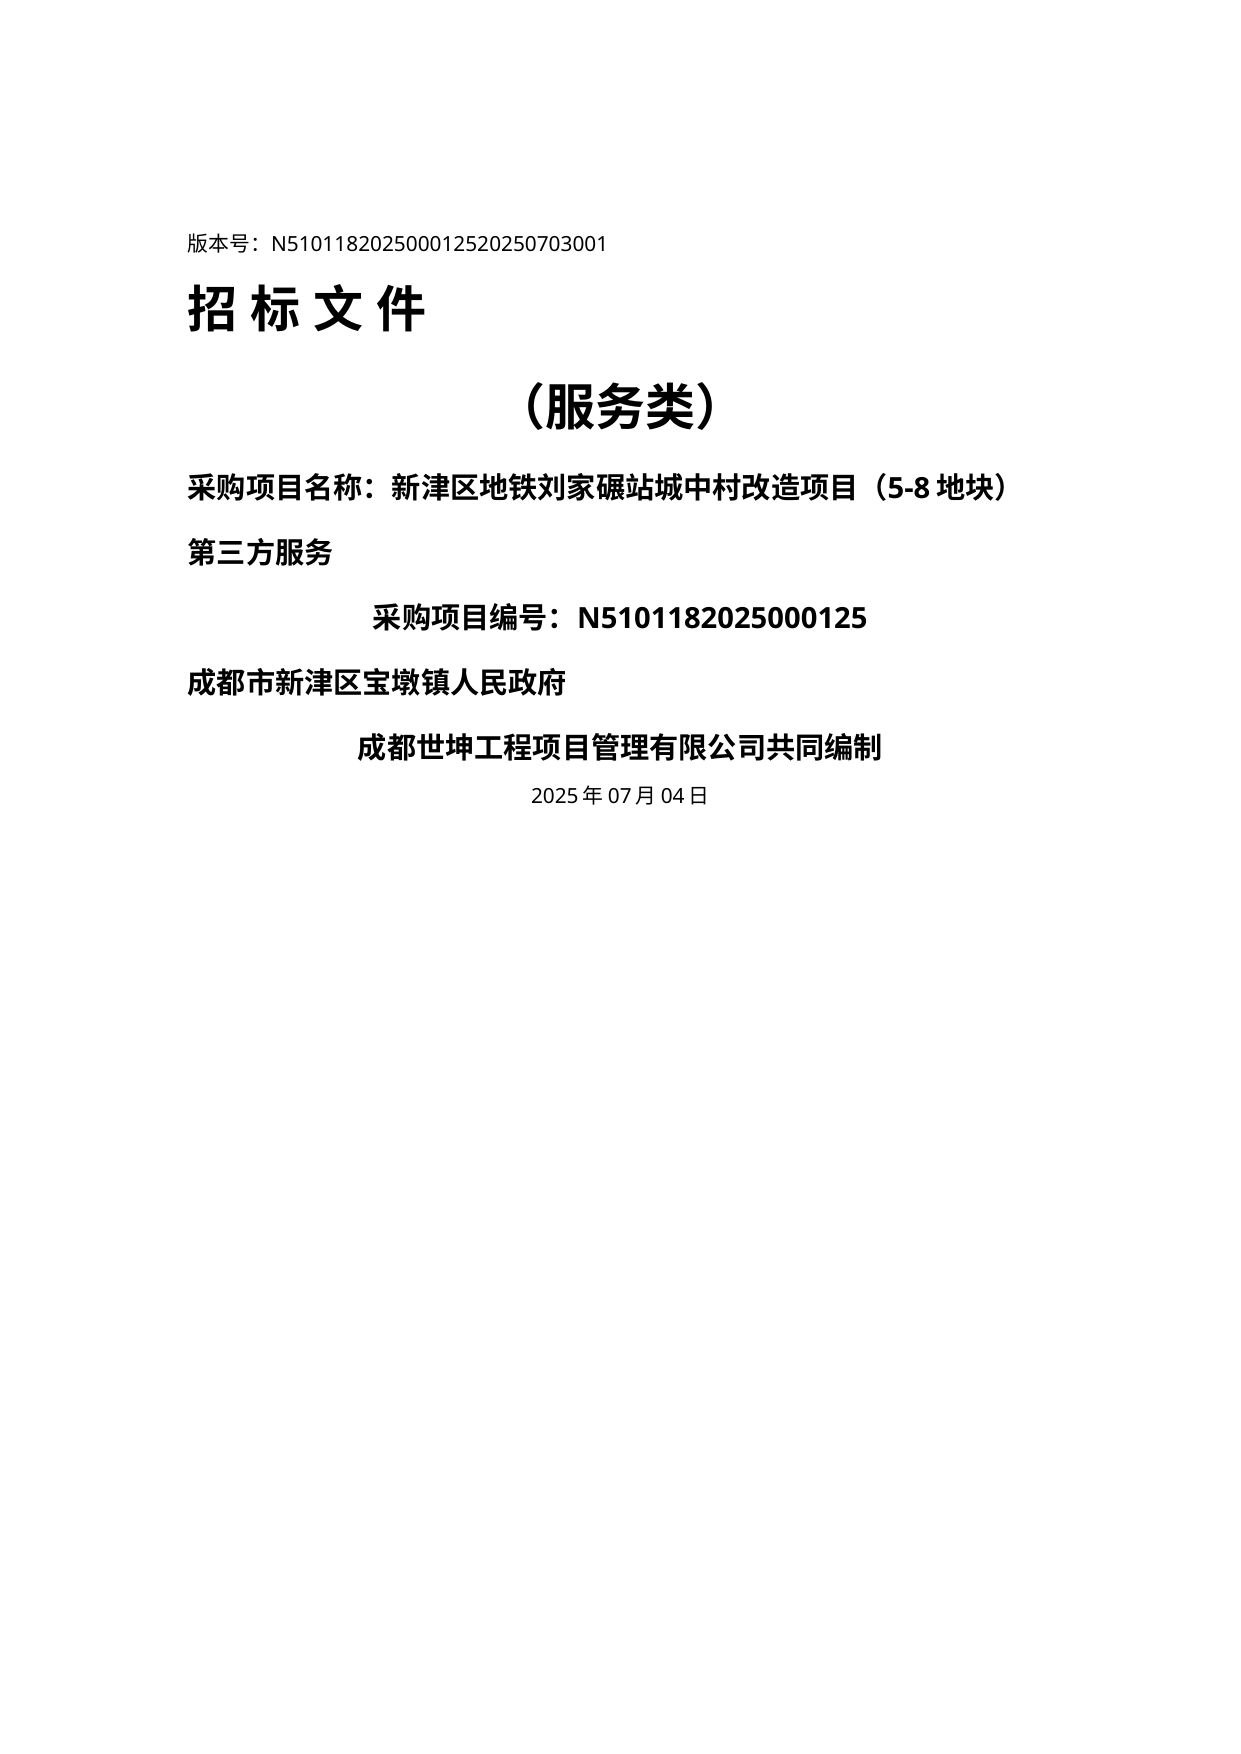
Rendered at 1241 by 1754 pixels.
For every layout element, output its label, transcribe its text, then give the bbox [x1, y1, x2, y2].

text 2025年07月04日 [187, 779, 1053, 812]
text 招 标 文 件 [187, 259, 1053, 357]
text 成都世坤工程项目管理有限公司共同编制 [187, 714, 1053, 779]
text 成都市新津区宝墩镇人民政府 [187, 649, 1053, 714]
text （服务类） [187, 357, 1053, 454]
text 采购项目名称：新津区地铁刘家碾站城中村改造项目（5-8地块）第三方服务 [187, 454, 1053, 584]
text 采购项目编号：N5101182025000125 [187, 584, 1053, 649]
text 版本号：N510118202500012520250703001 [187, 227, 1053, 259]
